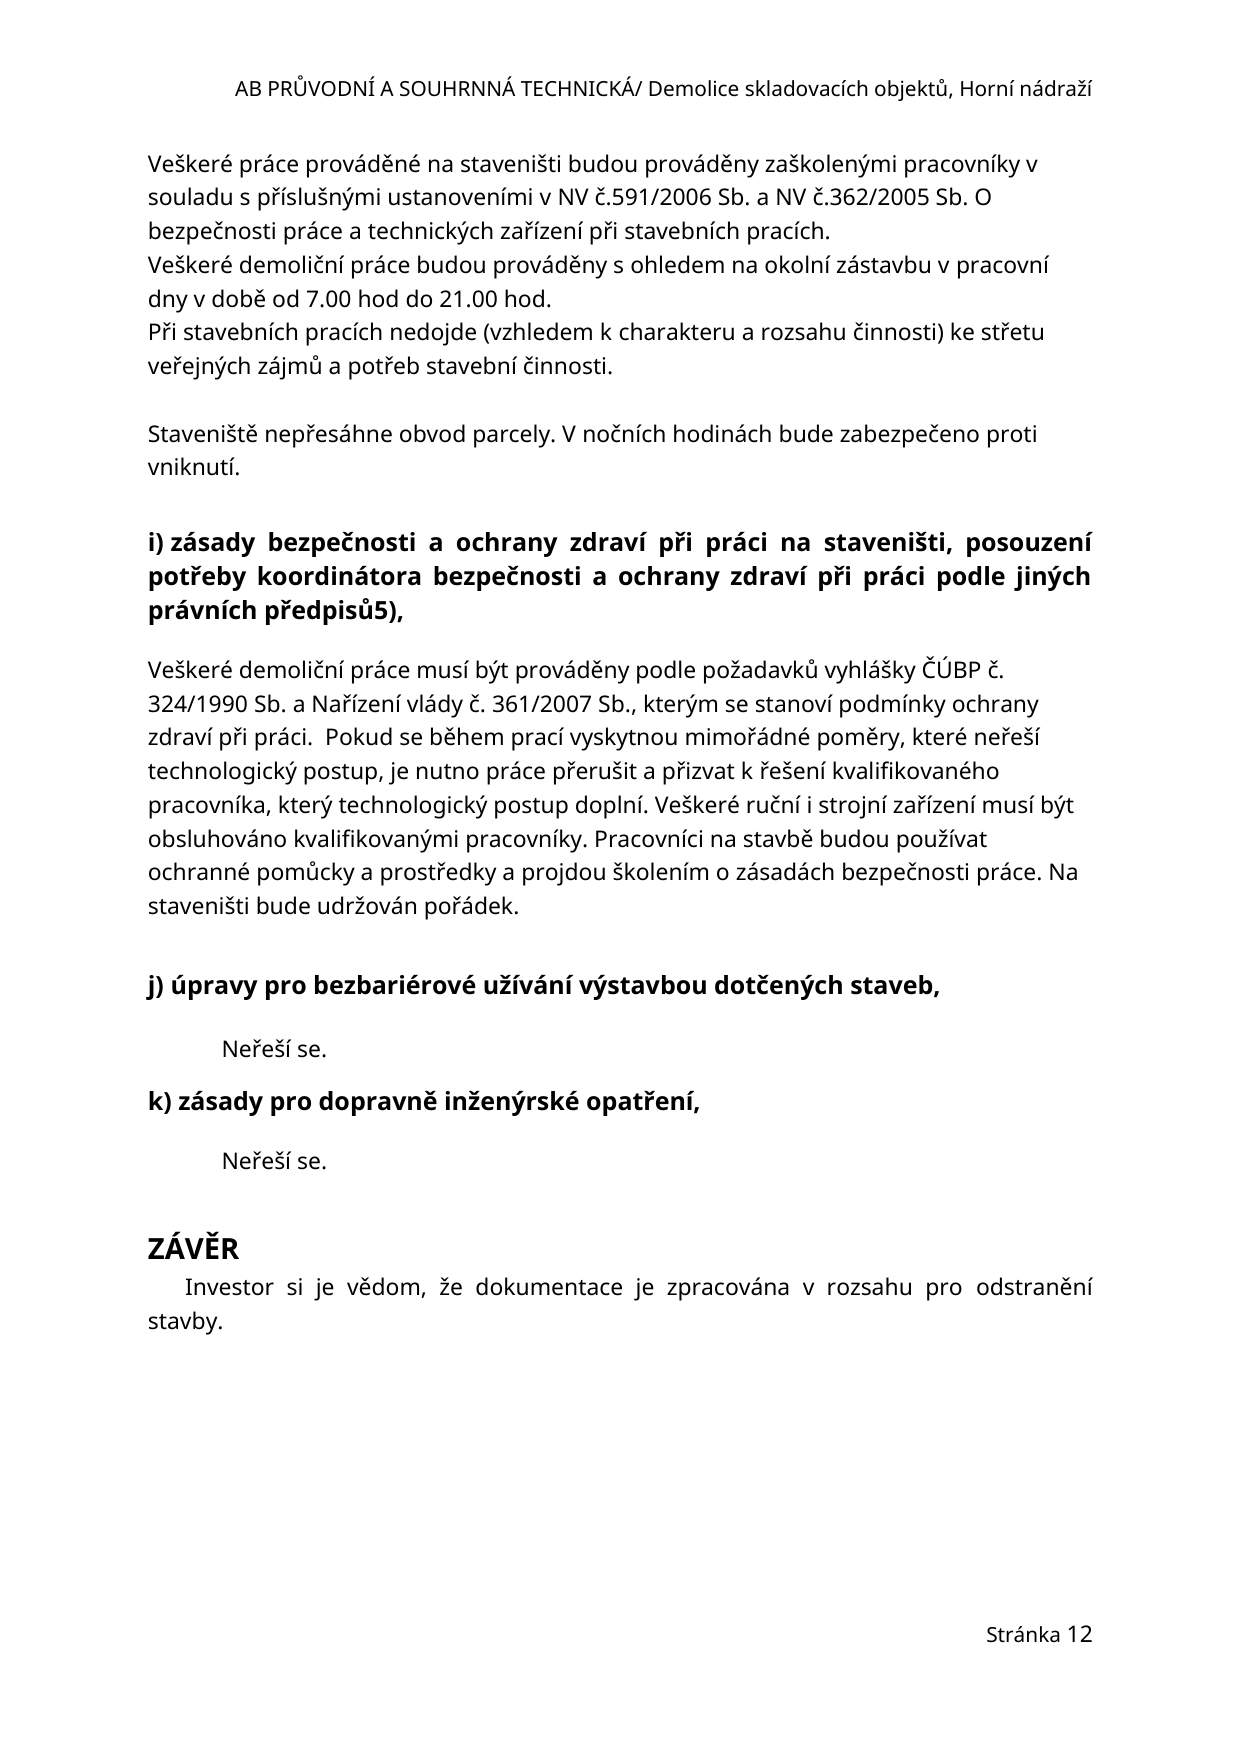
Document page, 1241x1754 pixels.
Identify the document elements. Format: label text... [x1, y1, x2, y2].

text Investor si je vědom, že dokumentace je zpracována v rozsahu pro odstranění stavby. [148, 1271, 1093, 1336]
text Při stavebních pracích nedojde (vzhledem k charakteru a rozsahu činnosti) ke střetu veřejných zájmů a potřeb stavební činnosti. [148, 316, 1093, 381]
text j) úpravy pro bezbariérové užívání výstavbou dotčených staveb, [148, 967, 1093, 1001]
text Neřeší se. [148, 1033, 1093, 1064]
subtitle ZÁVĚR [148, 1228, 1093, 1268]
text Veškeré práce prováděné na staveništi budou prováděny zaškolenými pracovníky v souladu s příslušnými ustanoveními v NV č.591/2006 Sb. a NV č.362/2005 Sb. O bezpečnosti práce a technických zařízení při stavebních pracích. [148, 148, 1093, 246]
text Staveniště nepřesáhne obvod parcely. V nočních hodinách bude zabezpečeno proti vniknutí. [148, 418, 1093, 483]
text Veškeré demoliční práce budou prováděny s ohledem na okolní zástavbu v pracovní dny v době od 7.00 hod do 21.00 hod. [148, 249, 1093, 314]
text k) zásady pro dopravně inženýrské opatření, [148, 1083, 1093, 1118]
text Neřeší se. [148, 1144, 1093, 1176]
text Veškeré demoliční práce musí být prováděny podle požadavků vyhlášky ČÚBP č. 324/1990 Sb. a Nařízení vlády č. 361/2007 Sb., kterým se stanoví podmínky ochrany zdraví při práci. Pokud se během prací vyskytnou mimořádné poměry, které neřeší technologický postup, je nutno práce přerušit a přizvat k řešení kvalifikovaného pracovníka, který technologický postup doplní. Veškeré ruční i strojní zařízení musí být obsluhováno kvalifikovanými pracovníky. Pracovníci na stavbě budou používat ochranné pomůcky a prostředky a projdou školením o zásadách bezpečnosti práce. Na staveništi bude udržován pořádek. [148, 654, 1093, 921]
text i) zásady bezpečnosti a ochrany zdraví při práci na staveništi, posouzení potřeby koordinátora bezpečnosti a ochrany zdraví při práci podle jiných právních předpisů5), [148, 524, 1093, 627]
